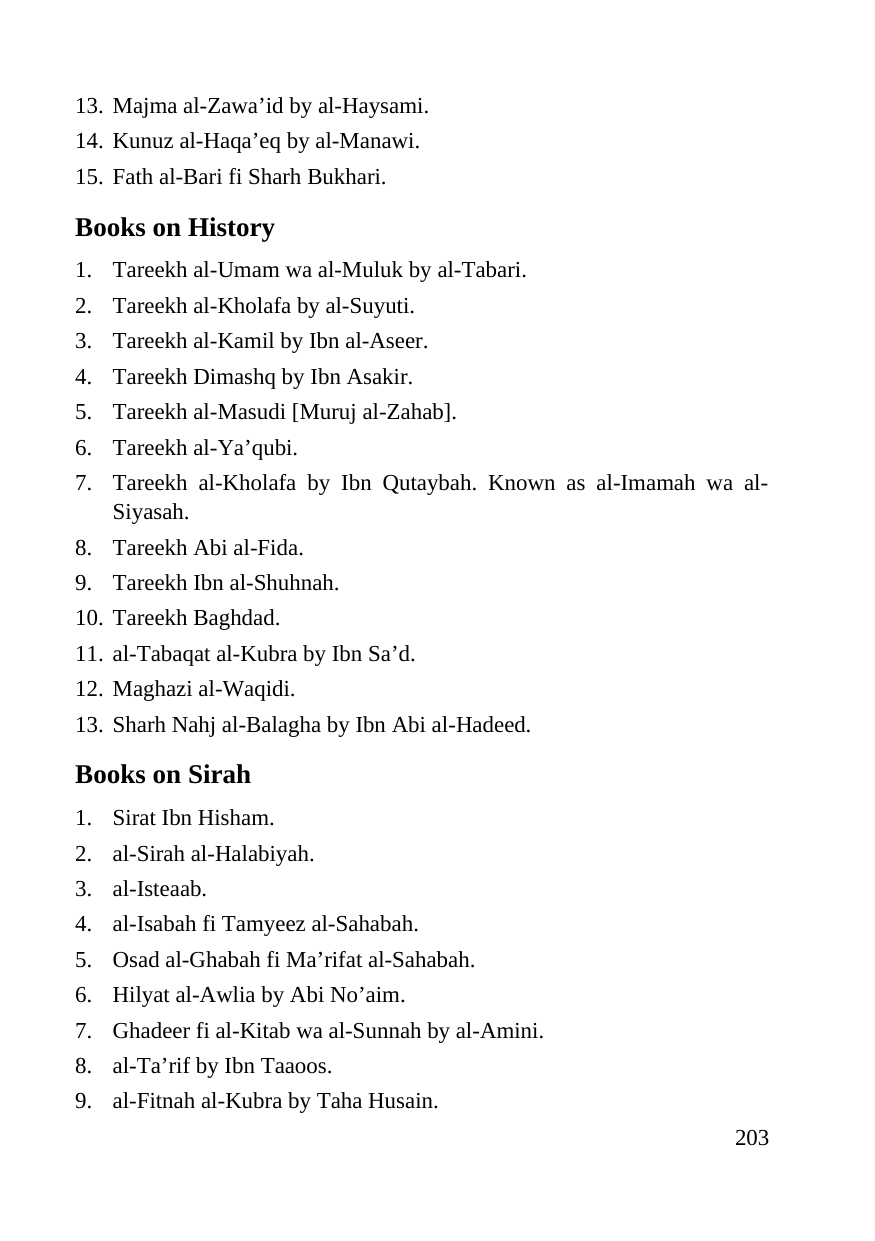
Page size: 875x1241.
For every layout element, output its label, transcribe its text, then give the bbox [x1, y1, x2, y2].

text 5. Tareekh al-Masudi [Muruj al-Zahab]. [75, 396, 769, 425]
text 4. al-Isabah fi Tamyeez al-Sahabah. [75, 908, 769, 938]
text 13. Majma al-Zawa’id by al-Haysami. [75, 90, 769, 119]
text 15. Fath al-Bari fi Sharh Bukhari. [75, 161, 769, 190]
text 1. Tareekh al-Umam wa al-Muluk by al-Tabari. [75, 254, 769, 284]
text 3. Tareekh al-Kamil by Ibn al-Aseer. [75, 325, 769, 354]
text 5. Osad al-Ghabah fi Ma’rifat al-Sahabah. [75, 944, 769, 973]
text 9. al-Fitnah al-Kubra by Taha Husain. [75, 1086, 769, 1115]
text 6. Hilyat al-Awlia by Abi No’aim. [75, 979, 769, 1008]
text 8. al-Ta’rif by Ibn Taaoos. [75, 1050, 769, 1079]
text 7. Ghadeer fi al-Kitab wa al-Sunnah by al-Amini. [75, 1015, 769, 1044]
text 9. Tareekh Ibn al-Shuhnah. [75, 567, 769, 596]
text 11. al-Tabaqat al-Kubra by Ibn Sa’d. [75, 638, 769, 667]
text 1. Sirat Ibn Hisham. [75, 802, 769, 831]
text 12. Maghazi al-Waqidi. [75, 673, 769, 702]
text 7. Tareekh al-Kholafa by Ibn Qutaybah. Known as al-Imamah wa al-Siyasah. [75, 467, 769, 525]
text 10. Tareekh Baghdad. [75, 602, 769, 632]
text 6. Tareekh al-Ya’qubi. [75, 432, 769, 461]
text 2. Tareekh al-Kholafa by al-Suyuti. [75, 290, 769, 319]
subtitle Books on History [75, 211, 769, 242]
text 14. Kunuz al-Haqa’eq by al-Manawi. [75, 125, 769, 154]
text 3. al-Isteaab. [75, 873, 769, 902]
text 4. Tareekh Dimashq by Ibn Asakir. [75, 361, 769, 390]
subtitle Books on Sirah [75, 759, 769, 790]
text 2. al-Sirah al-Halabiyah. [75, 838, 769, 867]
text 13. Sharh Nahj al-Balagha by Ibn Abi al-Hadeed. [75, 709, 769, 738]
text 8. Tareekh Abi al-Fida. [75, 532, 769, 561]
